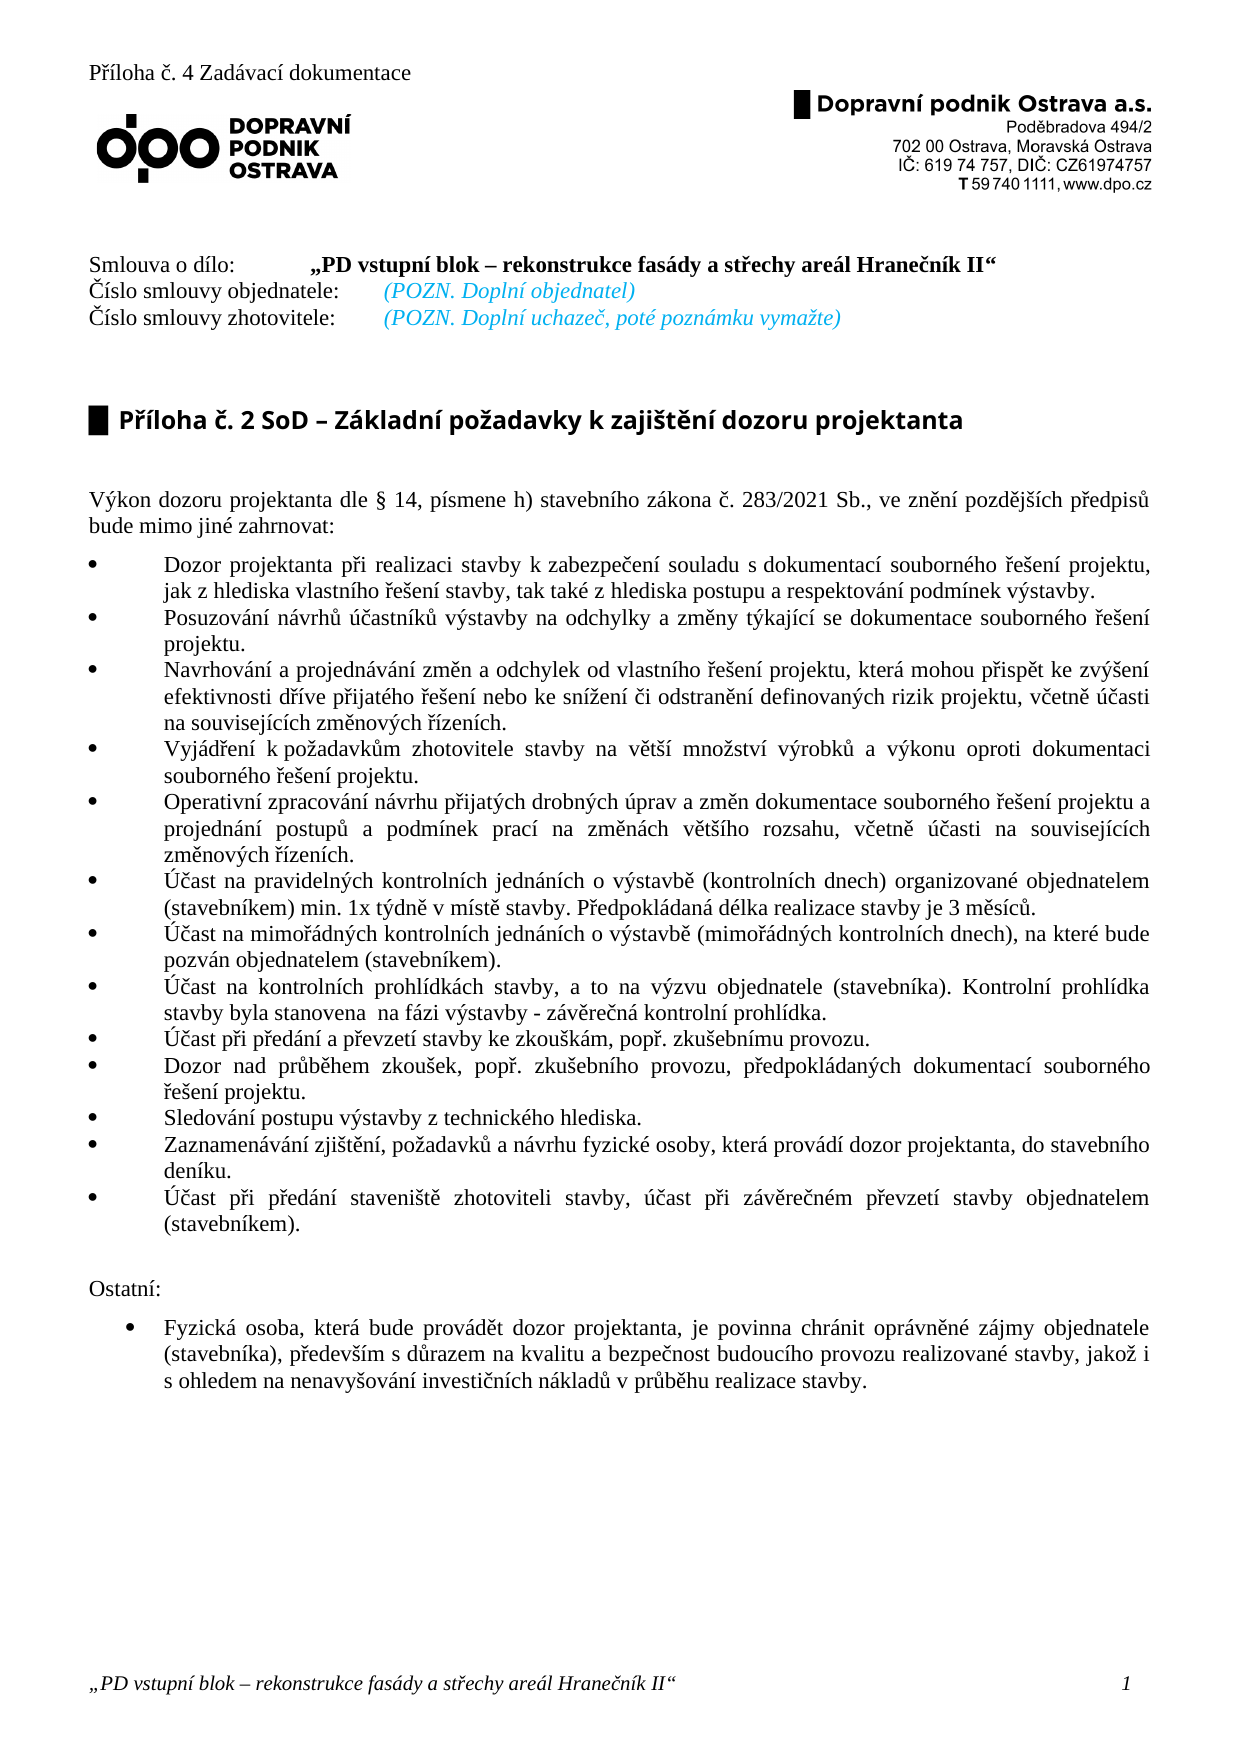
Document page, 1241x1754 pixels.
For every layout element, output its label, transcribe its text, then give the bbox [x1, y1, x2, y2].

text Ostatní: [89, 1275, 1152, 1301]
list Účast na kontrolních prohlídkách stavby, a to na výzvu objednatele (stavebníka). Kontrolní prohlídka stavby byla stanovena na fázi výstavby - závěrečná kontrolní prohlídka. [89, 973, 1152, 1025]
list Fyzická osoba, která bude provádět dozor projektanta, je povinna chránit oprávněné zájmy objednatele (stavebníka), především s důrazem na kvalitu a bezpečnost budoucího provozu realizované stavby, jakož i s ohledem na nenavyšování investičních nákladů v průběhu realizace stavby. [126, 1314, 1152, 1393]
text Smlouva o dílo: „PD vstupní blok – rekonstrukce fasády a střechy areál Hranečník II“ [89, 251, 1152, 277]
list Účast na pravidelných kontrolních jednáních o výstavbě (kontrolních dnech) organizované objednatelem (stavebníkem) min. 1x týdně v místě stavby. Předpokládaná délka realizace stavby je 3 měsíců. [89, 867, 1152, 920]
list Sledování postupu výstavby z technického hlediska. [89, 1104, 1152, 1131]
text Číslo smlouvy objednatele: (POZN. Doplní objednatel) [89, 277, 1152, 304]
list Účast při předání staveniště zhotoviteli stavby, účast při závěrečném převzetí stavby objednatelem (stavebníkem). [89, 1183, 1152, 1236]
list Vyjádření k požadavkům zhotovitele stavby na větší množství výrobků a výkonu oproti dokumentaci souborného řešení projektu. [89, 736, 1152, 788]
list Zaznamenávání zjištění, požadavků a návrhu fyzické osoby, která provádí dozor projektanta, do stavebního deníku. [89, 1131, 1152, 1183]
list Posuzování návrhů účastníků výstavby na odchylky a změny týkající se dokumentace souborného řešení projektu. [89, 604, 1152, 656]
list Účast na mimořádných kontrolních jednáních o výstavbě (mimořádných kontrolních dnech), na které bude pozván objednatelem (stavebníkem). [89, 920, 1152, 973]
list Účast při předání a převzetí stavby ke zkouškám, popř. zkušebnímu provozu. [89, 1025, 1152, 1052]
picture [96, 114, 352, 183]
list Operativní zpracování návrhu přijatých drobných úprav a změn dokumentace souborného řešení projektu a projednání postupů a podmínek prací na změnách většího rozsahu, včetně účasti na souvisejících změnových řízeních. [89, 788, 1152, 867]
list Navrhování a projednávání změn a odchylek od vlastního řešení projektu, která mohou přispět ke zvýšení efektivnosti dříve přijatého řešení nebo ke snížení či odstranění definovaných rizik projektu, včetně účasti na souvisejících změnových řízeních. [89, 656, 1152, 736]
list Dozor projektanta při realizaci stavby k zabezpečení souladu s dokumentací souborného řešení projektu, jak z hlediska vlastního řešení stavby, tak také z hlediska postupu a respektování podmínek výstavby. [89, 551, 1152, 604]
picture [793, 90, 1152, 193]
subtitle Příloha č. 2 SoD – Základní požadavky k zajištění dozoru projektanta [89, 405, 1152, 436]
text Výkon dozoru projektanta dle § 14, písmene h) stavebního zákona č. 283/2021 Sb., ve znění pozdějších předpisů bude mimo jiné zahrnovat: [89, 486, 1152, 538]
text Číslo smlouvy zhotovitele: (POZN. Doplní uchazeč, poté poznámku vymažte) [89, 304, 1152, 330]
list Dozor nad průběhem zkoušek, popř. zkušebního provozu, předpokládaných dokumentací souborného řešení projektu. [89, 1052, 1152, 1104]
